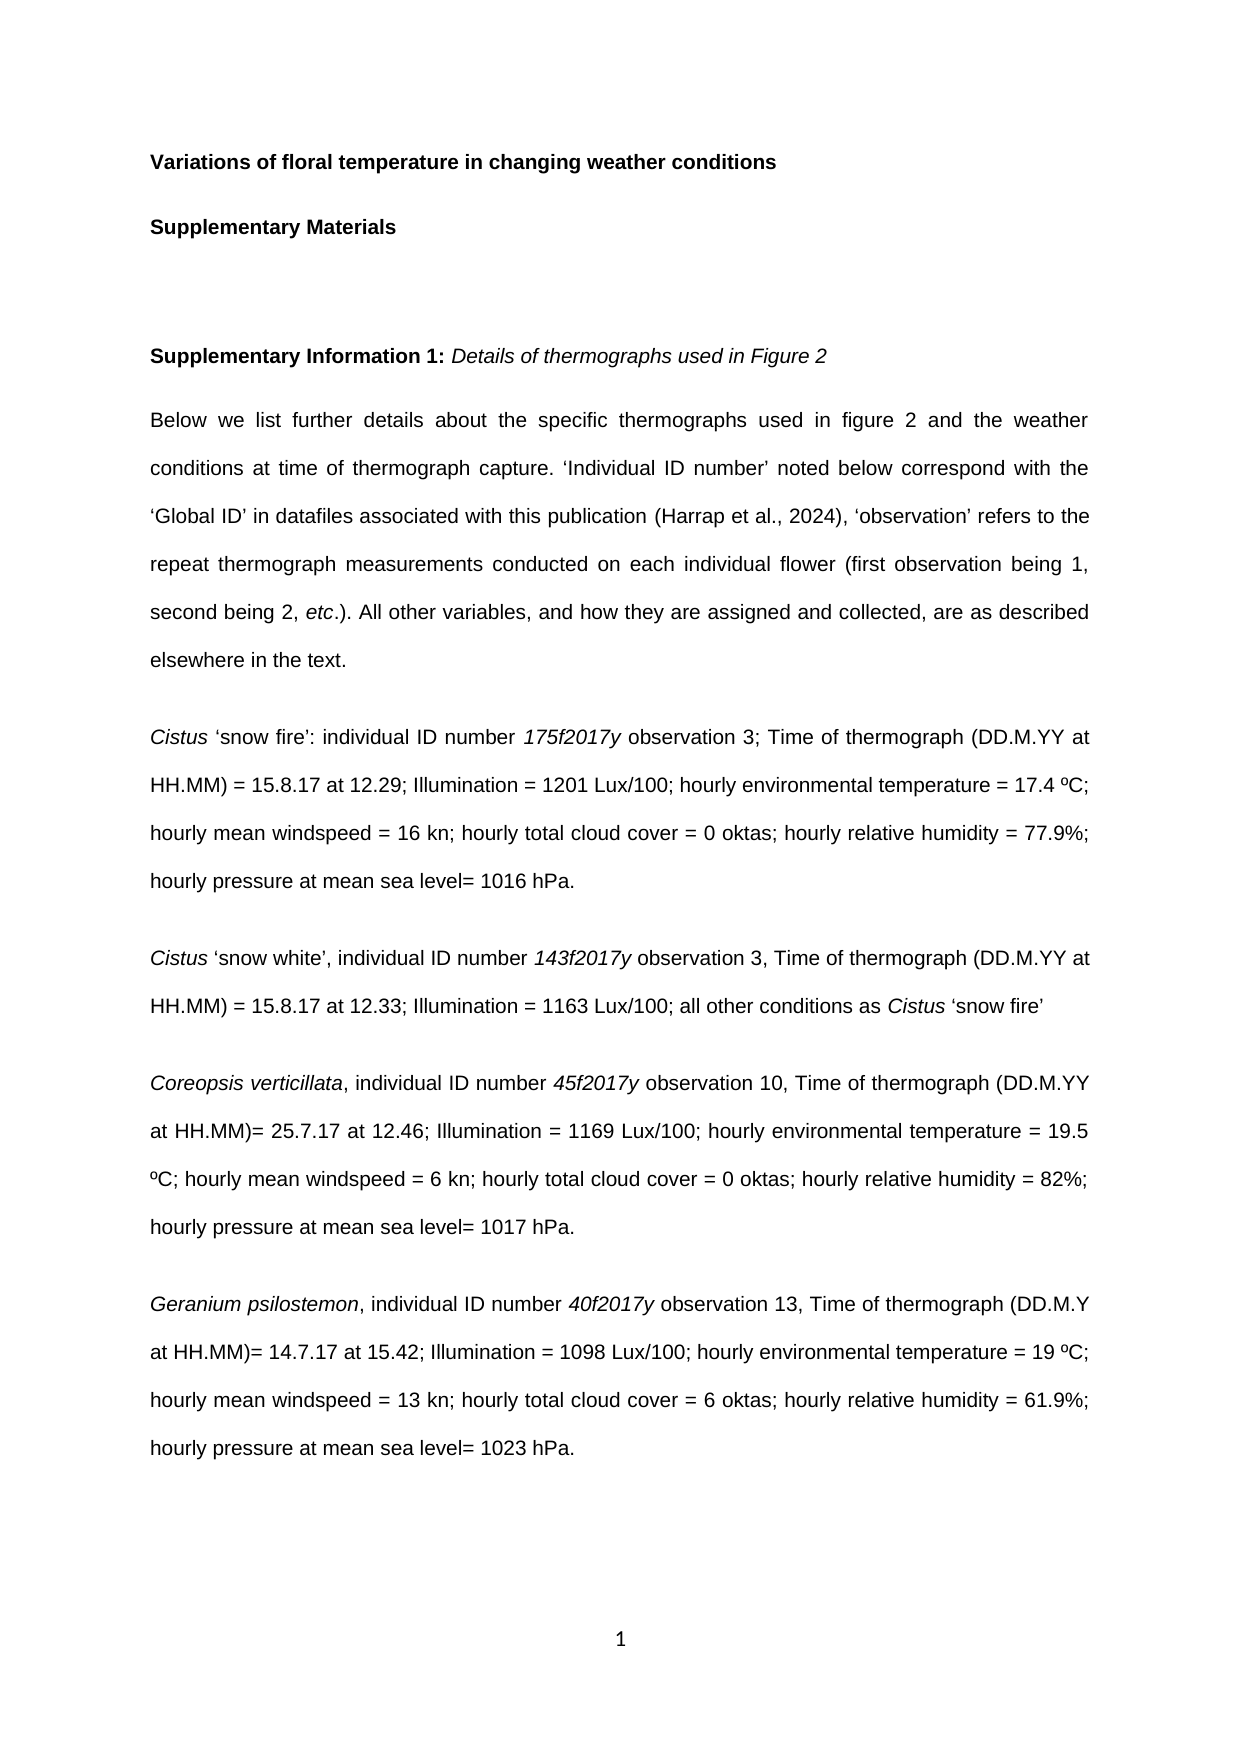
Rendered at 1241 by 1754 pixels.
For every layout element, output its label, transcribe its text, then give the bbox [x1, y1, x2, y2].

text Geranium psilostemon, individual ID number 40f2017y observation 13, Time of thermograph (DD.M.Y at HH.MM)= 14.7.17 at 15.42; Illumination = 1098 Lux/100; hourly environmental temperature = 19 ºC; hourly mean windspeed = 13 kn; hourly total cloud cover = 6 oktas; hourly relative humidity = 61.9%; hourly pressure at mean sea level= 1023 hPa. [150, 1292, 1090, 1459]
text Supplementary Materials [150, 214, 1090, 238]
text Coreopsis verticillata, individual ID number 45f2017y observation 10, Time of thermograph (DD.M.YY at HH.MM)= 25.7.17 at 12.46; Illumination = 1169 Lux/100; hourly environmental temperature = 19.5 ºC; hourly mean windspeed = 6 kn; hourly total cloud cover = 0 oktas; hourly relative humidity = 82%; hourly pressure at mean sea level= 1017 hPa. [150, 1071, 1090, 1238]
text Below we list further details about the specific thermographs used in figure 2 and the weather conditions at time of thermograph capture. ‘Individual ID number’ noted below correspond with the ‘Global ID’ in datafiles associated with this publication (Harrap et al., 2024), ‘observation’ refers to the repeat thermograph measurements conducted on each individual flower (first observation being 1, second being 2, etc.). All other variables, and how they are assigned and collected, are as described elsewhere in the text. [150, 408, 1090, 672]
text Variations of floral temperature in changing weather conditions [150, 150, 1090, 174]
text Cistus ‘snow fire’: individual ID number 175f2017y observation 3; Time of thermograph (DD.M.YY at HH.MM) = 15.8.17 at 12.29; Illumination = 1201 Lux/100; hourly environmental temperature = 17.4 ºC; hourly mean windspeed = 16 kn; hourly total cloud cover = 0 oktas; hourly relative humidity = 77.9%; hourly pressure at mean sea level= 1016 hPa. [150, 725, 1090, 893]
text Supplementary Information 1: Details of thermographs used in Figure 2 [150, 344, 1090, 368]
text Cistus ‘snow white’, individual ID number 143f2017y observation 3, Time of thermograph (DD.M.YY at HH.MM) = 15.8.17 at 12.33; Illumination = 1163 Lux/100; all other conditions as Cistus ‘snow fire’ [150, 946, 1090, 1018]
